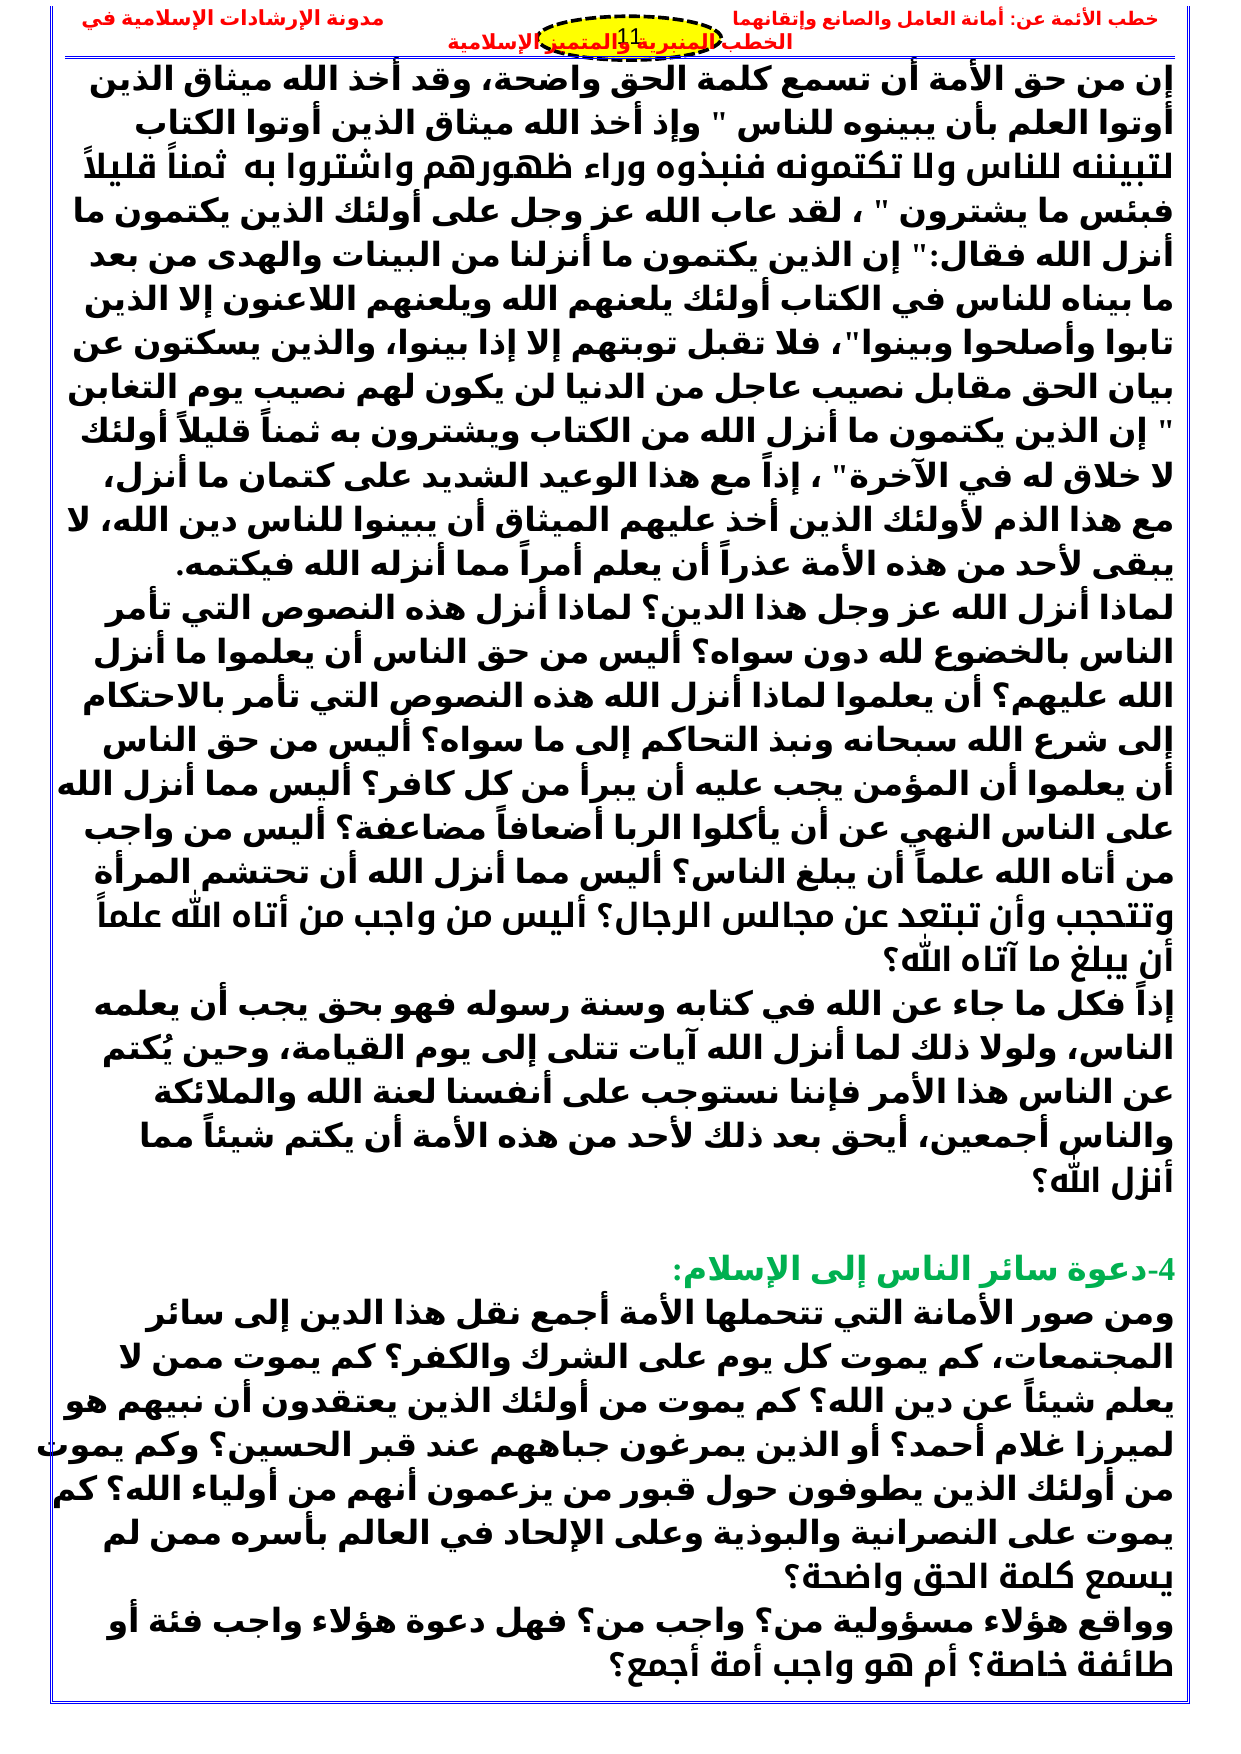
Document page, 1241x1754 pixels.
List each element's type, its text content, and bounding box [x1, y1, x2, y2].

text لماذا أنزل الله عز وجل هذا الدين؟ لماذا أنزل هذه النصوص التي تأمر الناس بالخضوع لله دون سواه؟ أليس من حق الناس أن يعلموا ما أنزل الله عليهم؟ أن يعلموا لماذا أنزل الله هذه النصوص التي تأمر بالاحتكام إلى شرع الله سبحانه ونبذ التحاكم إلى ما سواه؟ أليس من حق الناس أن يعلموا أن المؤمن يجب عليه أن يبرأ من كل كافر؟ أليس مما أنزل الله على الناس النهي عن أن يأكلوا الربا أضعافاً مضاعفة؟ أليس من واجب من أتاه الله علماً أن يبلغ الناس؟ أليس مما أنزل الله أن تحتشم المرأة وتتحجب وأن تبتعد عن مجالس الرجال؟ أليس من واجب من أتاه الله علماً أن يبلغ ما آتاه الله؟ [65, 588, 1175, 979]
text وواقع هؤلاء مسؤولية من؟ واجب من؟ فهل دعوة هؤلاء واجب فئة أو طائفة خاصة؟ أم هو واجب أمة أجمع؟ [65, 1601, 1175, 1684]
text ومن صور الأمانة التي تتحملها الأمة أجمع نقل هذا الدين إلى سائر المجتمعات، كم يموت كل يوم على الشرك والكفر؟ كم يموت ممن لا يعلم شيئاً عن دين الله؟ كم يموت من أولئك الذين يعتقدون أن نبيهم هو لميرزا غلام أحمد؟ أو الذين يمرغون جباههم عند قبر الحسين؟ وكم يموت من أولئك الذين يطوفون حول قبور من يزعمون أنهم من أولياء الله؟ كم يموت على النصرانية والبوذية وعلى الإلحاد في العالم بأسره ممن لم يسمع كلمة الحق واضحة؟ [65, 1293, 1175, 1596]
text إذاً فكل ما جاء عن الله في كتابه وسنة رسوله فهو بحق يجب أن يعلمه الناس، ولولا ذلك لما أنزل الله آيات تتلى إلى يوم القيامة، وحين يُكتم عن الناس هذا الأمر فإننا نستوجب على أنفسنا لعنة الله والملائكة والناس أجمعين، أيحق بعد ذلك لأحد من هذه الأمة أن يكتم شيئاً مما أنزل الله؟ [65, 984, 1175, 1199]
text إن من حق الأمة أن تسمع كلمة الحق واضحة، وقد أخذ الله ميثاق الذين أوتوا العلم بأن يبينوه للناس " وإذ أخذ الله ميثاق الذين أوتوا الكتاب لتبيننه للناس ولا تكتمونه فنبذوه وراء ظهورهم واشتروا به ثمناً قليلاً فبئس ما يشترون " ، لقد عاب الله عز وجل على أولئك الذين يكتمون ما أنزل الله فقال:" إن الذين يكتمون ما أنزلنا من البينات والهدى من بعد ما بيناه للناس في الكتاب أولئك يلعنهم الله ويلعنهم اللاعنون إلا الذين تابوا وأصلحوا وبينوا"، فلا تقبل توبتهم إلا إذا بينوا، والذين يسكتون عن بيان الحق مقابل نصيب عاجل من الدنيا لن يكون لهم نصيب يوم التغابن " إن الذين يكتمون ما أنزل الله من الكتاب ويشترون به ثمناً قليلاً أولئك لا خلاق له في الآخرة" ، إذاً مع هذا الوعيد الشديد على كتمان ما أنزل، مع هذا الذم لأولئك الذين أخذ عليهم الميثاق أن يبينوا للناس دين الله، لا يبقى لأحد من هذه الأمة عذراً أن يعلم أمراً مما أنزله الله فيكتمه. [65, 59, 1175, 582]
text 4-دعوة سائر الناس إلى الإسلام: [65, 1249, 1175, 1287]
